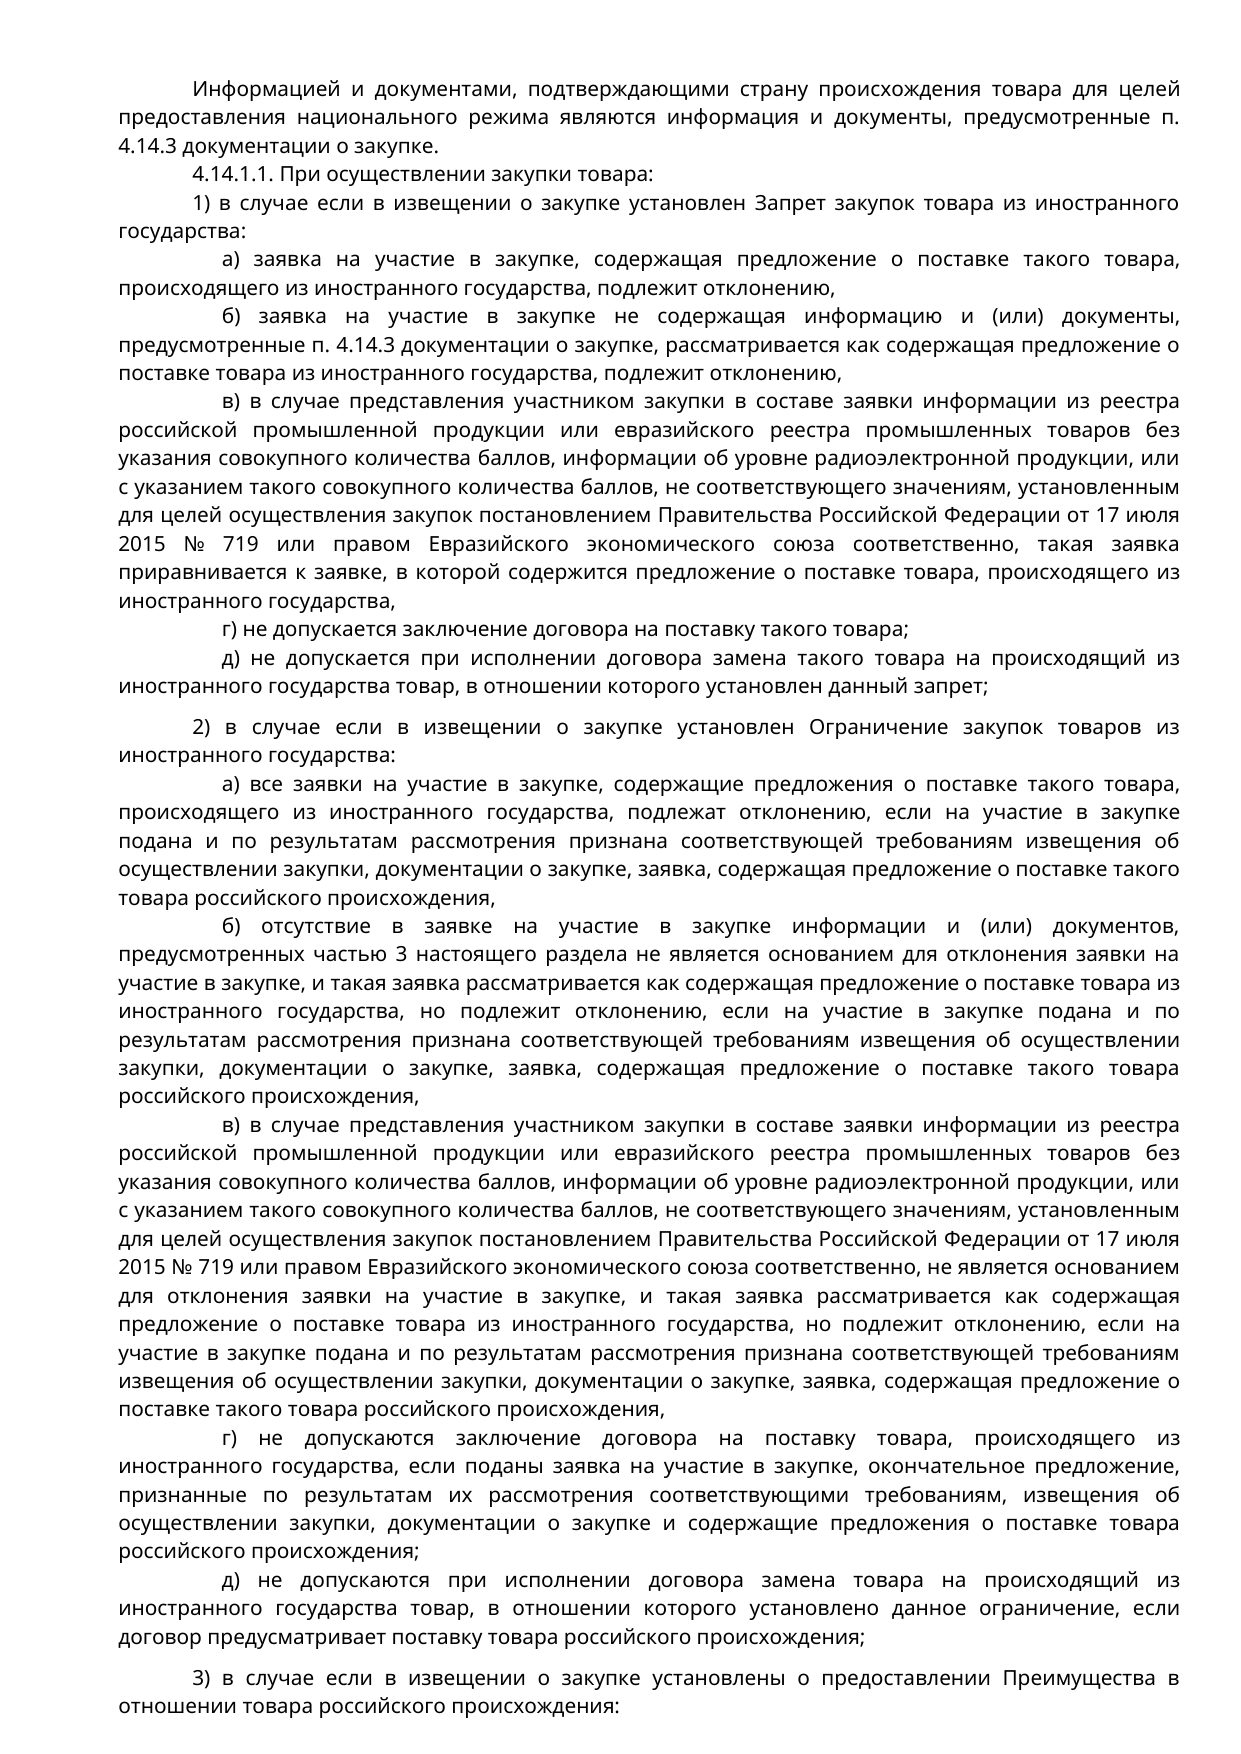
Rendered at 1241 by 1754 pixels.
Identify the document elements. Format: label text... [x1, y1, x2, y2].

text а) все заявки на участие в закупке, содержащие предложения о поставке такого товара, происходящего из иностранного государства, подлежат отклонению, если на участие в закупке подана и по результатам рассмотрения признана соответствующей требованиям извещения об осуществлении закупки, документации о закупке, заявка, содержащая предложение о поставке такого товара российского происхождения, [118, 769, 1181, 911]
text д) не допускается при исполнении договора замена такого товара на происходящий из иностранного государства товар, в отношении которого установлен данный запрет; [118, 643, 1181, 699]
text а) заявка на участие в закупке, содержащая предложение о поставке такого товара, происходящего из иностранного государства, подлежит отклонению, [118, 244, 1181, 301]
text 1) в случае если в извещении о закупке установлен Запрет закупок товара из иностранного государства: [118, 188, 1181, 244]
text г) не допускается заключение договора на поставку такого товара; [118, 614, 1181, 643]
text в) в случае представления участником закупки в составе заявки информации из реестра российской промышленной продукции или евразийского реестра промышленных товаров без указания совокупного количества баллов, информации об уровне радиоэлектронной продукции, или с указанием такого совокупного количества баллов, не соответствующего значениям, установленным для целей осуществления закупок постановлением Правительства Российской Федерации от 17 июля 2015 № 719 или правом Евразийского экономического союза соответственно, такая заявка приравнивается к заявке, в которой содержится предложение о поставке товара, происходящего из иностранного государства, [118, 387, 1181, 614]
text б) отсутствие в заявке на участие в закупке информации и (или) документов, предусмотренных частью 3 настоящего раздела не является основанием для отклонения заявки на участие в закупке, и такая заявка рассматривается как содержащая предложение о поставке товара из иностранного государства, но подлежит отклонению, если на участие в закупке подана и по результатам рассмотрения признана соответствующей требованиям извещения об осуществлении закупки, документации о закупке, заявка, содержащая предложение о поставке такого товара российского происхождения, [118, 911, 1181, 1110]
text д) не допускаются при исполнении договора замена товара на происходящий из иностранного государства товар, в отношении которого установлено данное ограничение, если договор предусматривает поставку товара российского происхождения; [118, 1565, 1181, 1650]
text в) в случае представления участником закупки в составе заявки информации из реестра российской промышленной продукции или евразийского реестра промышленных товаров без указания совокупного количества баллов, информации об уровне радиоэлектронной продукции, или с указанием такого совокупного количества баллов, не соответствующего значениям, установленным для целей осуществления закупок постановлением Правительства Российской Федерации от 17 июля 2015 № 719 или правом Евразийского экономического союза соответственно, не является основанием для отклонения заявки на участие в закупке, и такая заявка рассматривается как содержащая предложение о поставке товара из иностранного государства, но подлежит отклонению, если на участие в закупке подана и по результатам рассмотрения признана соответствующей требованиям извещения об осуществлении закупки, документации о закупке, заявка, содержащая предложение о поставке такого товара российского происхождения, [118, 1110, 1181, 1423]
text Информацией и документами, подтверждающими страну происхождения товара для целей предоставления национального режима являются информация и документы, предусмотренные п. 4.14.3 документации о закупке. [118, 74, 1181, 159]
text г) не допускаются заключение договора на поставку товара, происходящего из иностранного государства, если поданы заявка на участие в закупке, окончательное предложение, признанные по результатам их рассмотрения соответствующими требованиям, извещения об осуществлении закупки, документации о закупке и содержащие предложения о поставке товара российского происхождения; [118, 1423, 1181, 1565]
text б) заявка на участие в закупке не содержащая информацию и (или) документы, предусмотренные п. 4.14.3 документации о закупке, рассматривается как содержащая предложение о поставке товара из иностранного государства, подлежит отклонению, [118, 301, 1181, 387]
text 4.14.1.1. При осуществлении закупки товара: [118, 159, 1181, 188]
text 2) в случае если в извещении о закупке установлен Ограничение закупок товаров из иностранного государства: [118, 712, 1181, 769]
text 3) в случае если в извещении о закупке установлены о предоставлении Преимущества в отношении товара российского происхождения: [118, 1663, 1181, 1720]
